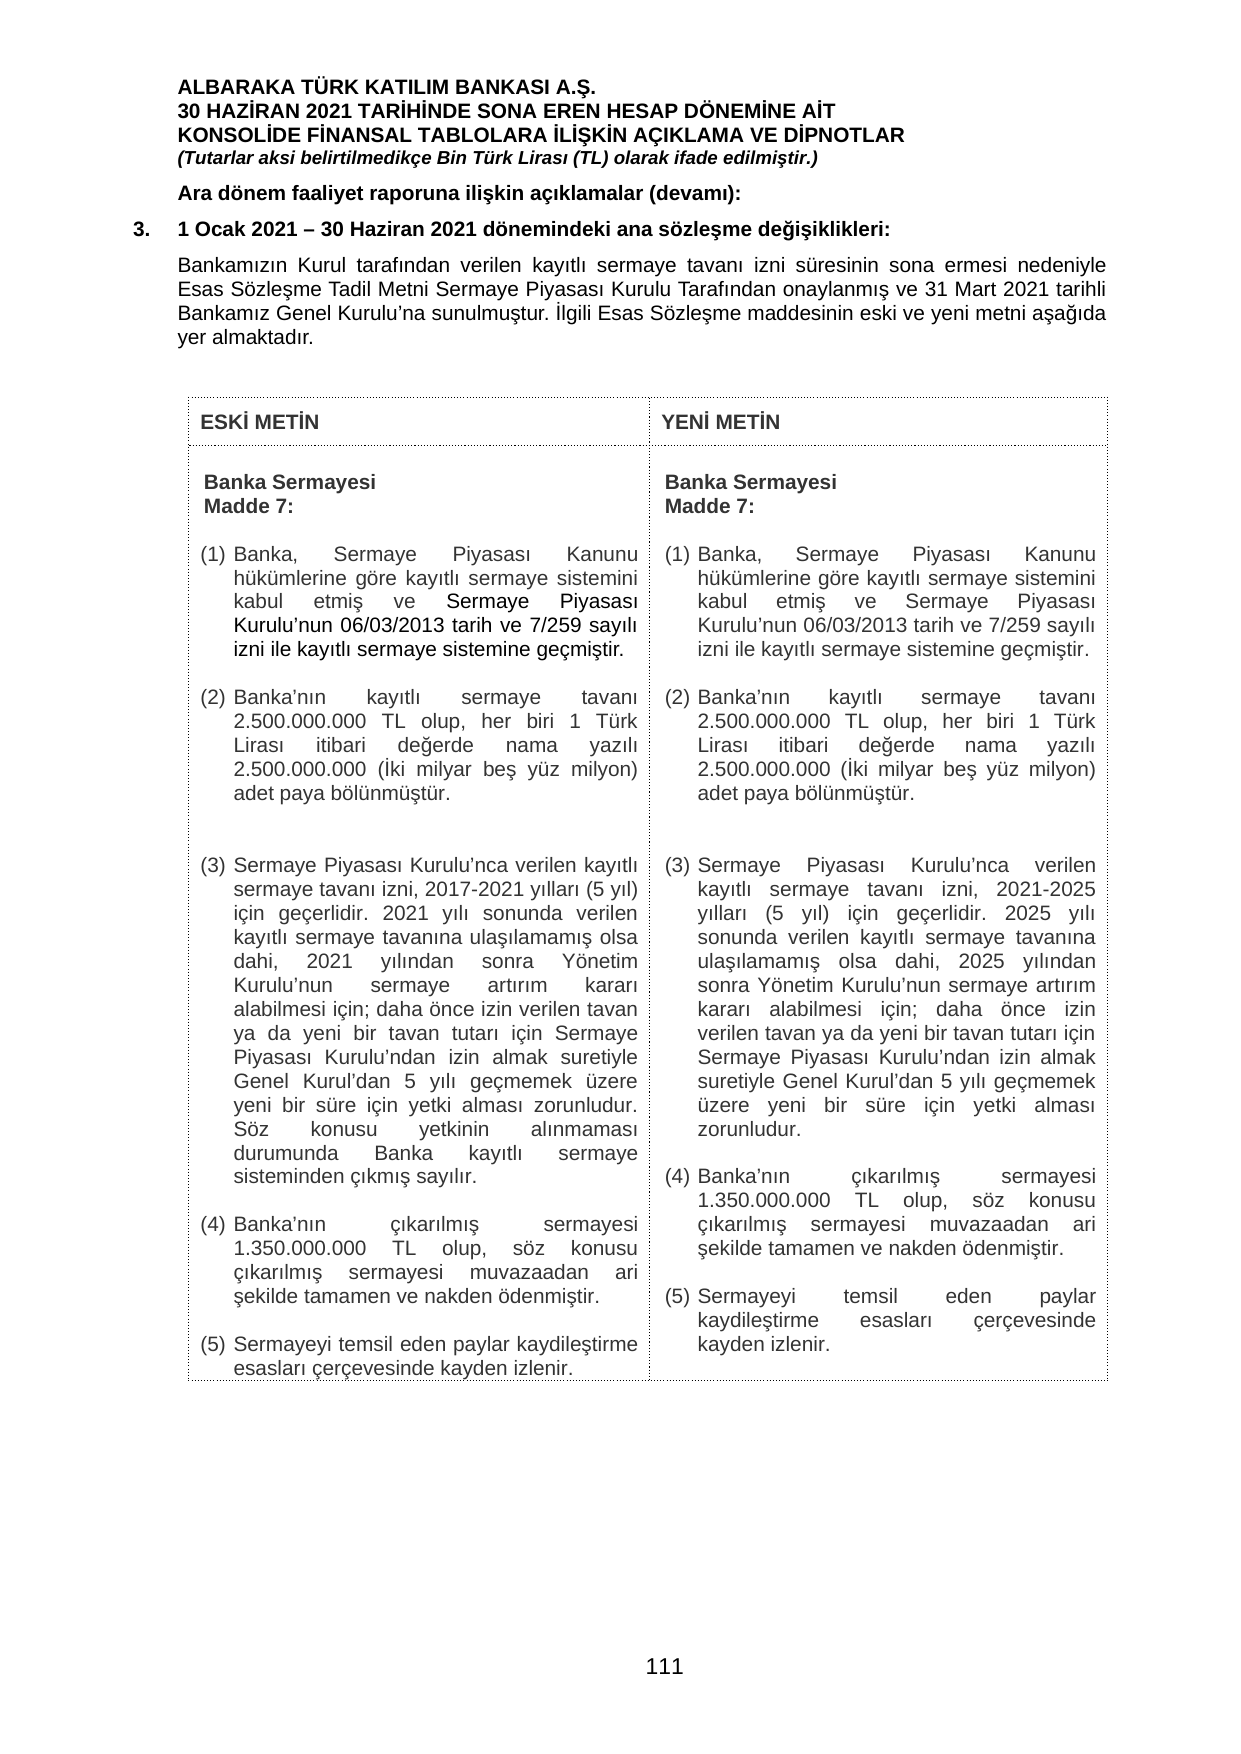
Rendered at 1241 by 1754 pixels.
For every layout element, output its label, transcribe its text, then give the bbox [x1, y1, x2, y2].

text Bankamızın Kurul tarafından verilen kayıtlı sermaye tavanı izni süresinin sona ermesi nedeniyle Esas Sözleşme Tadil Metni Sermaye Piyasası Kurulu Tarafından onaylanmış ve 31 Mart 2021 tarihli Bankamız Genel Kurulu’na sunulmuştur. İlgili Esas Sözleşme maddesinin eski ve yeni metni aşağıda yer almaktadır. [177, 253, 1107, 349]
list 1 Ocak 2021 – 30 Haziran 2021 dönemindeki ana sözleşme değişiklikleri: [133, 217, 1152, 241]
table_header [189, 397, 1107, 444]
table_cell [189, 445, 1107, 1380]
text Ara dönem faaliyet raporuna ilişkin açıklamalar (devamı): [177, 181, 1152, 205]
